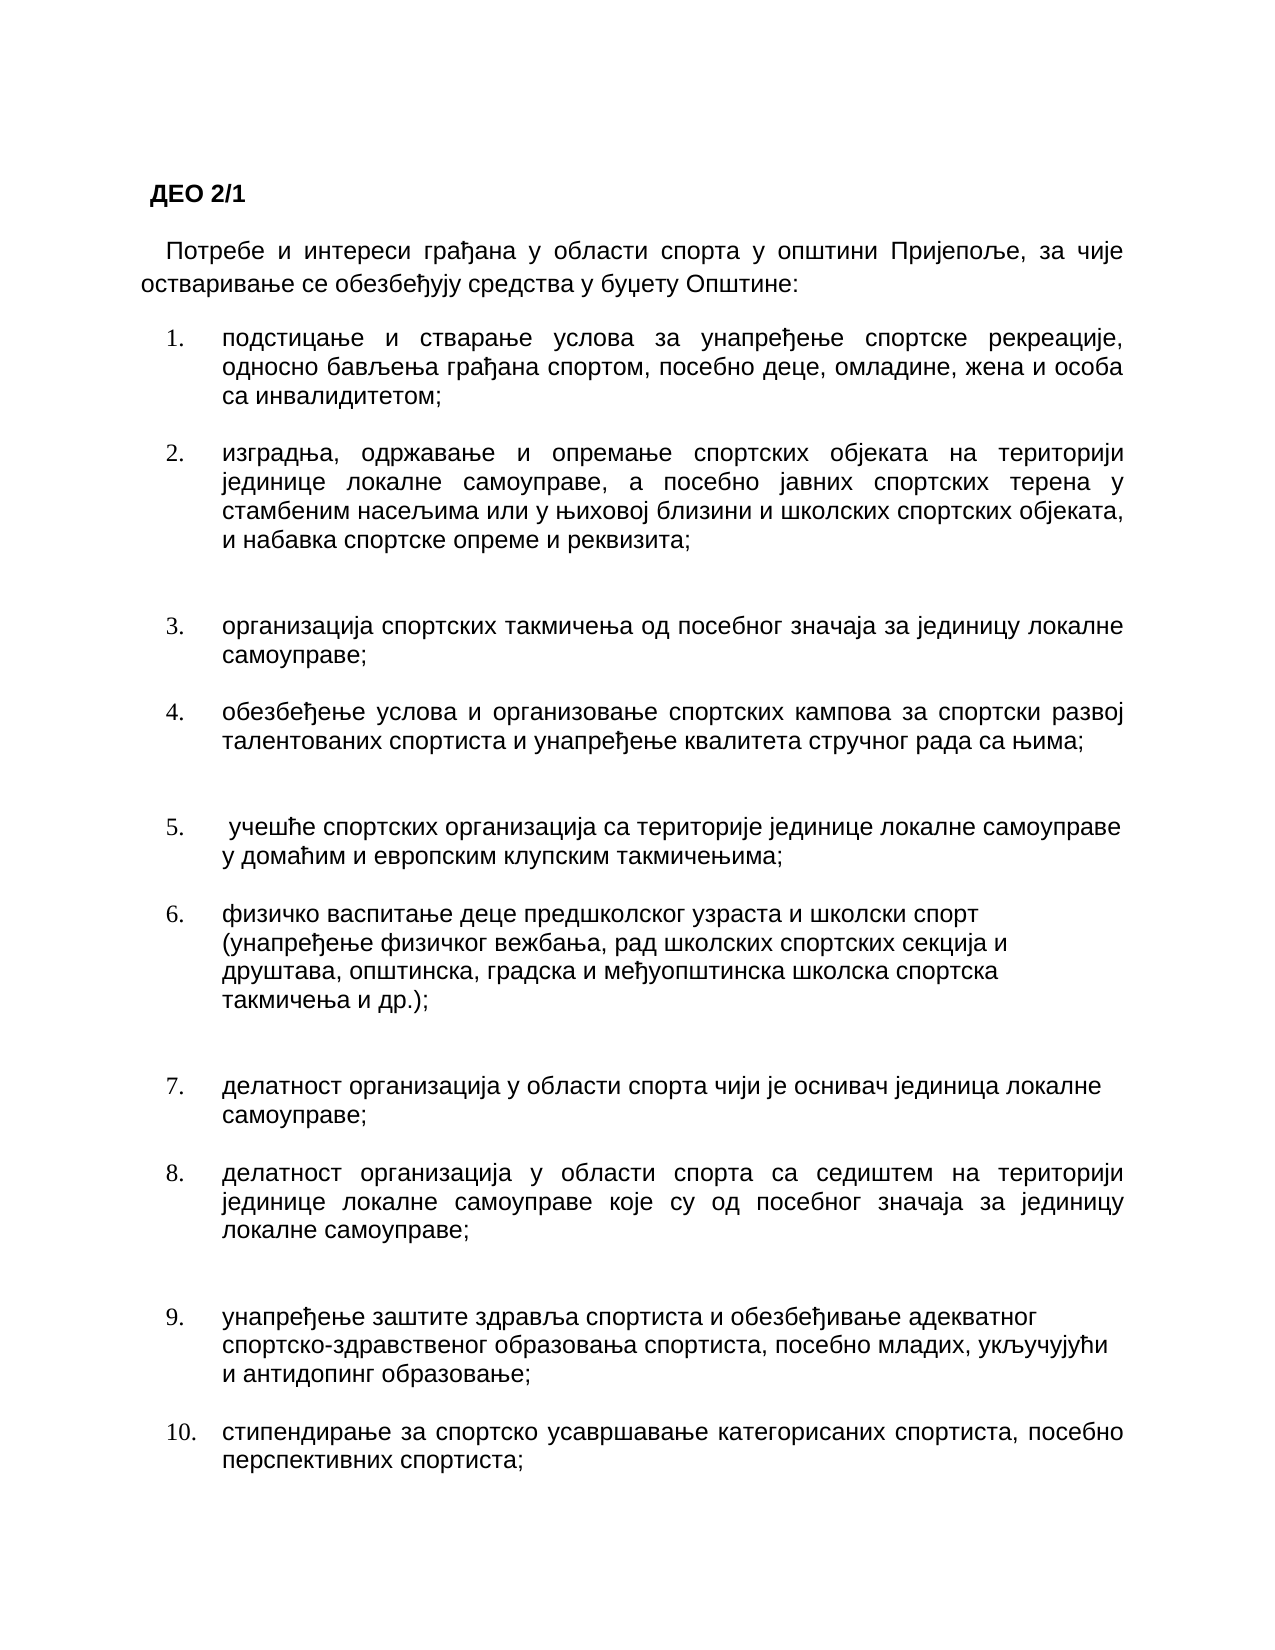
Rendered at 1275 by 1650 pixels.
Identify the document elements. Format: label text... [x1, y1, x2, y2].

text Потребе и интереси грађана у области спорта у општини Пријепоље, за чије остваривање се обезбеђују средства у буџету Општине: [141, 236, 1125, 298]
list стипендирање за спортско усавршавање категорисаних спортиста, посебно перспективних спортиста; [166, 1417, 1125, 1474]
list учешће спортских организација са територије јединице локалне самоуправе у домаћим и европским клупским такмичењима; [166, 812, 1125, 870]
list делатност организација у области спорта са седиштем на територији јединице локалне самоуправе које су од посебног значаја за јединицу локалне самоуправе; [166, 1158, 1125, 1244]
list подстицање и стварање услова за унапређење спортске рекреације, односно бављења грађана спортом, посебно деце, омладине, жена и особа са инвалидитетом; [166, 323, 1125, 409]
list обезбеђење услова и организовање спортских кампова за спортски развој талентованих спортиста и унапређење квалитета стручног рада са њима; [166, 697, 1125, 755]
list изградња, одржавање и опремање спортских објеката на територији јединице локалне самоуправе, а посебно јавних спортских терена у стамбеним насељима или у њиховој близини и школских спортских објеката, и набавка спортске опреме и реквизита; [166, 438, 1125, 553]
list делатност организација у области спорта чији је оснивач јединица локалне самоуправе; [166, 1071, 1125, 1129]
list организација спортских такмичења од посебног значаја за јединицу локалне самоуправе; [166, 611, 1125, 668]
text ДЕО 2/1 [150, 179, 1125, 207]
list унапређење заштите здравља спортиста и обезбеђивање адекватног спортско-здравственог образовања спортиста, посебно младих, укључујући и антидопинг образовање; [166, 1301, 1125, 1388]
list физичко васпитање деце предшколског узраста и школски спорт (унапређење физичког вежбања, рад школских спортских секција и друштава, општинска, градска и међуопштинска школска спортска такмичења и др.); [166, 899, 1125, 1014]
